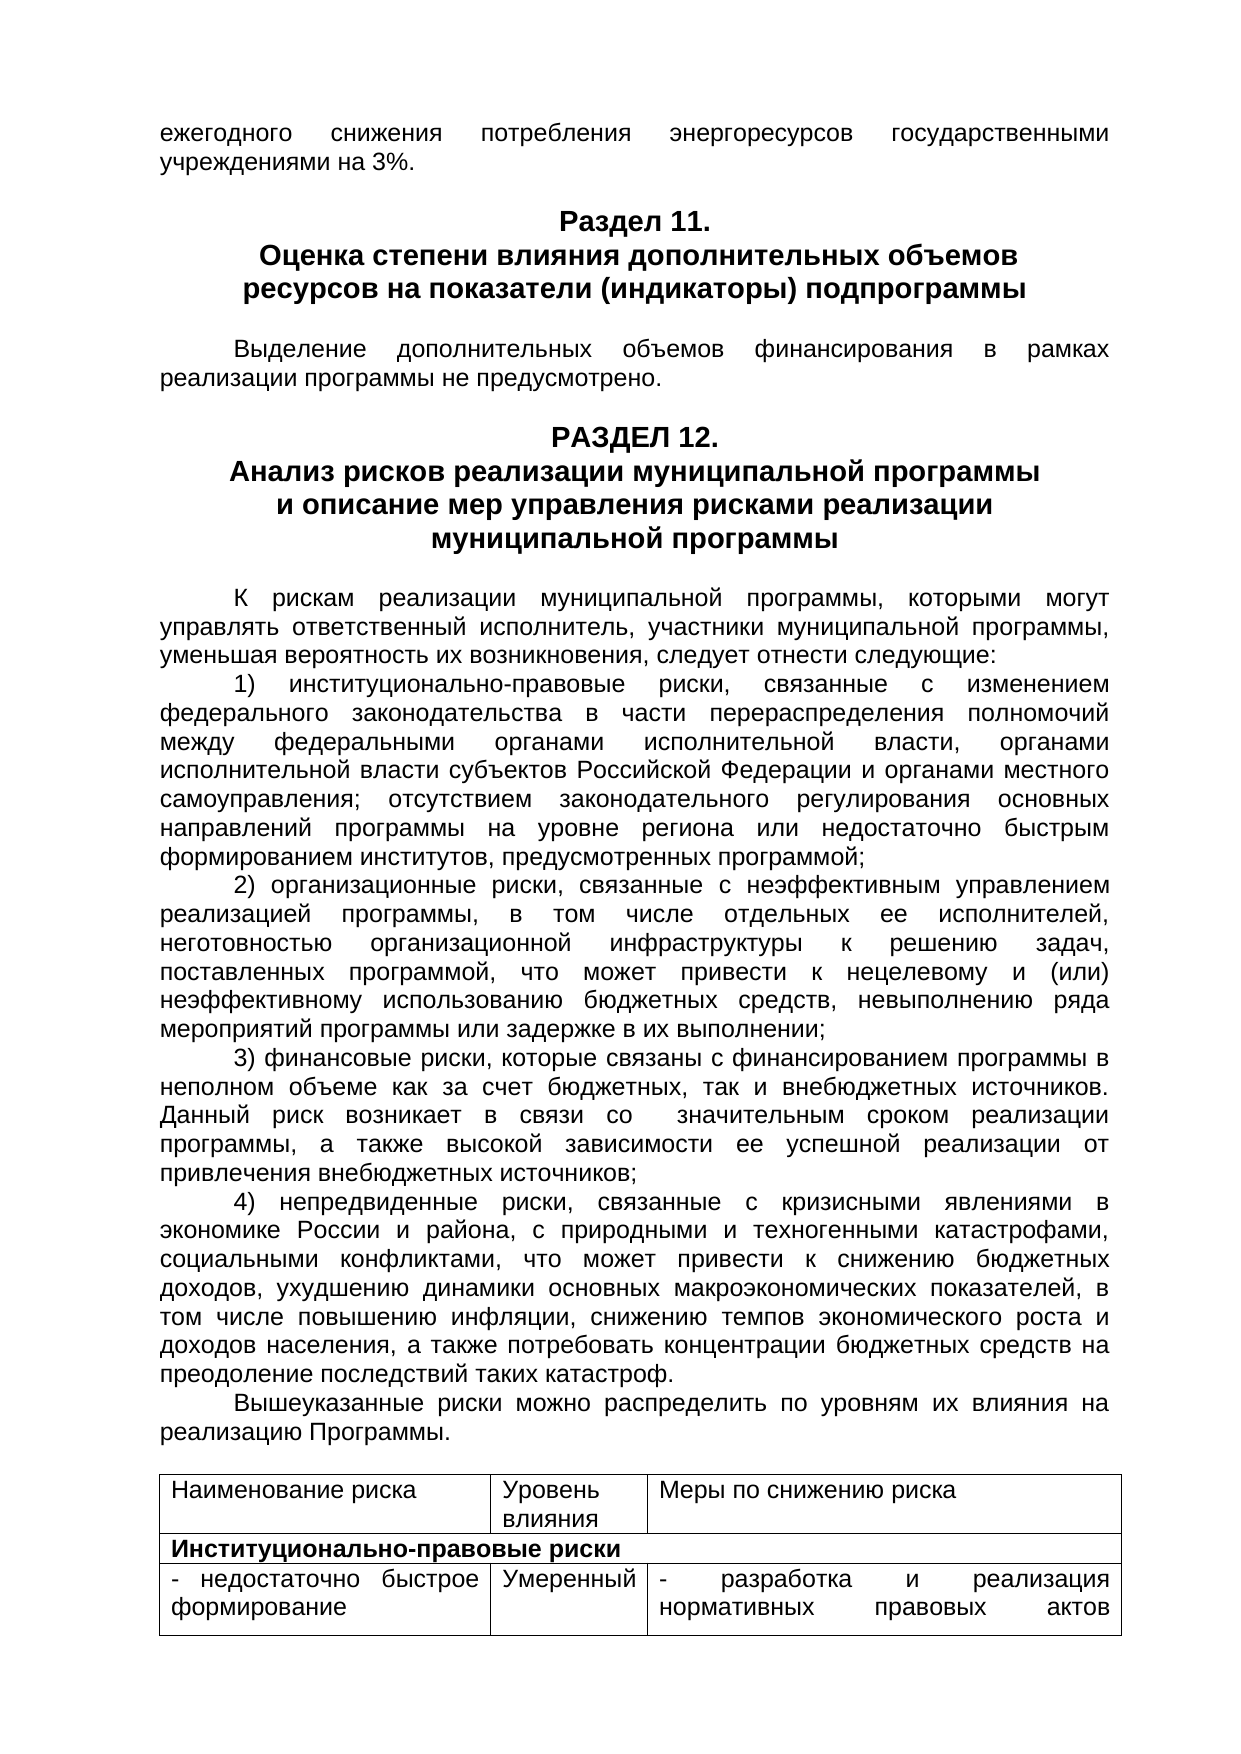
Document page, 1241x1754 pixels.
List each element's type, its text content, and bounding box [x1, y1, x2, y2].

table_cell Институционально-правовые риски [160, 1534, 1121, 1562]
text ежегодного снижения потребления энергоресурсов государственными учреждениями на 3%. [159, 118, 1110, 176]
table_header Меры по снижению риска [648, 1475, 1121, 1533]
text Выделение дополнительных объемов финансирования в рамках реализации программы не предусмотрено. [159, 334, 1110, 391]
text муниципальной программы [159, 521, 1110, 554]
text 3) финансовые риски, которые связаны с финансированием программы в неполном объеме как за счет бюджетных, так и внебюджетных источников. Данный риск возникает в связи со значительным сроком реализации программы, а также высокой зависимости ее успешной реализации от привлечения внебюджетных источников; [159, 1043, 1110, 1187]
text Вышеуказанные риски можно распределить по уровням их влияния на реализацию Программы. [159, 1388, 1110, 1445]
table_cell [648, 1564, 1121, 1635]
text РАЗДЕЛ 12. [159, 420, 1110, 453]
text Оценка степени влияния дополнительных объемов [159, 238, 1110, 271]
text Анализ рисков реализации муниципальной программы [159, 453, 1110, 487]
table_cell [160, 1564, 490, 1635]
text К рискам реализации муниципальной программы, которыми могут управлять ответственный исполнитель, участники муниципальной программы, уменьшая вероятность их возникновения, следует отнести следующие: [159, 583, 1110, 669]
text ресурсов на показатели (индикаторы) подпрограммы [159, 271, 1110, 305]
table_header Наименование риска [160, 1475, 490, 1533]
text и описание мер управления рисками реализации [159, 487, 1110, 521]
table_cell Умеренный [491, 1564, 647, 1635]
text 1) институционально-правовые риски, связанные с изменением федерального законодательства в части перераспределения полномочий между федеральными органами исполнительной власти, органами исполнительной власти субъектов Российской Федерации и органами местного самоуправления; отсутствием законодательного регулирования основных направлений программы на уровне региона или недостаточно быстрым формированием институтов, предусмотренных программой; [159, 669, 1110, 870]
text 2) организационные риски, связанные с неэффективным управлением реализацией программы, в том числе отдельных ее исполнителей, неготовностью организационной инфраструктуры к решению задач, поставленных программой, что может привести к нецелевому и (или) неэффективному использованию бюджетных средств, невыполнению ряда мероприятий программы или задержке в их выполнении; [159, 870, 1110, 1043]
table_header Уровень влияния [491, 1475, 647, 1533]
text 4) непредвиденные риски, связанные с кризисными явлениями в экономике России и района, с природными и техногенными катастрофами, социальными конфликтами, что может привести к снижению бюджетных доходов, ухудшению динамики основных макроэкономических показателей, в том числе повышению инфляции, снижению темпов экономического роста и доходов населения, а также потребовать концентрации бюджетных средств на преодоление последствий таких катастроф. [159, 1187, 1110, 1388]
text Раздел 11. [159, 204, 1110, 238]
